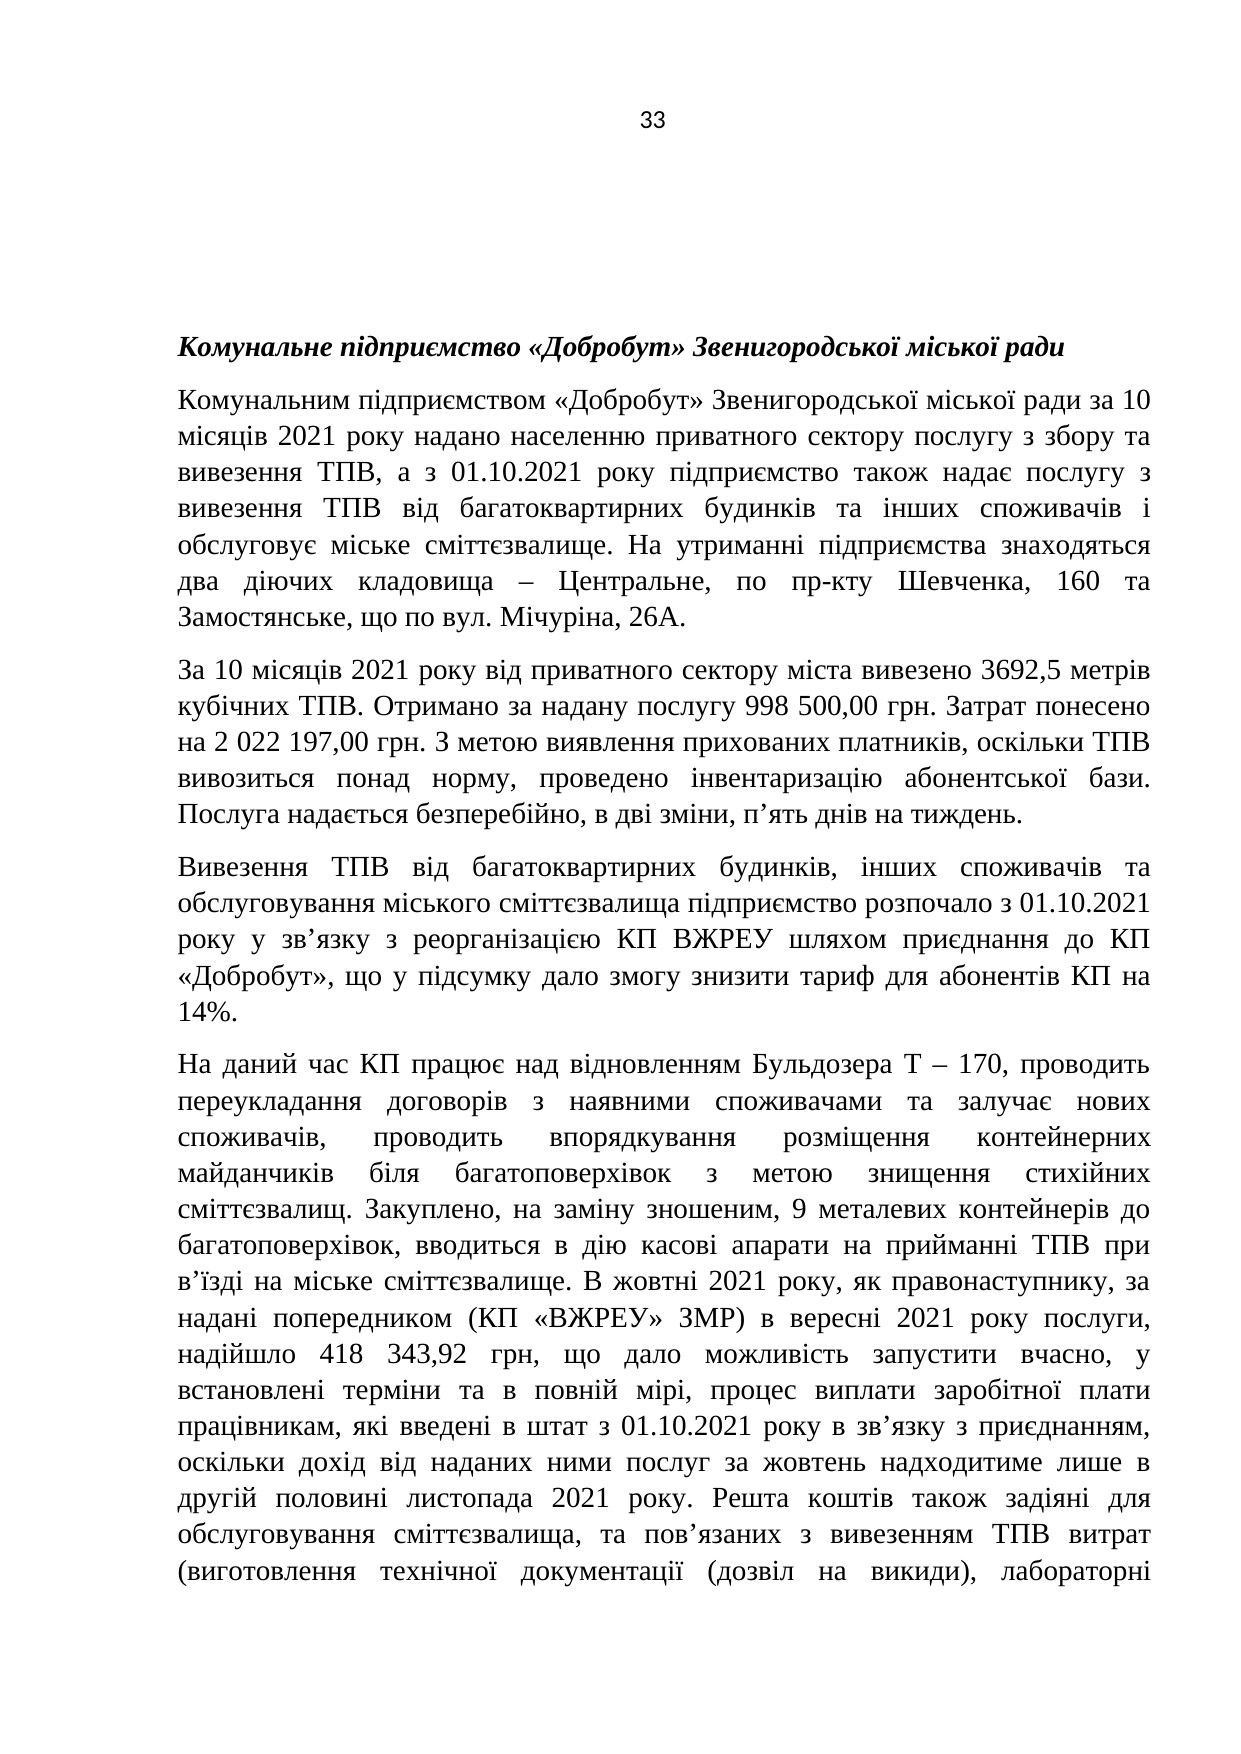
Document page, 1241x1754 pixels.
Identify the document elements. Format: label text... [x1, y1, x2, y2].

text Вивезення ТПВ від багатоквартирних будинків, інших споживачів та обслуговування міського сміттєзвалища підприємство розпочало з 01.10.2021 року у зв’язку з реорганізацією КП ВЖРЕУ шляхом приєднання до КП «Добробут», що у підсумку дало змогу знизити тариф для абонентів КП на 14%. [177, 849, 1152, 1027]
text Комунальне підприємство «Добробут» Звенигородської міської ради [177, 329, 1152, 363]
text За 10 місяців 2021 року від приватного сектору міста вивезено 3692,5 метрів кубічних ТПВ. Отримано за надану послугу 998 500,00 грн. Затрат понесено на 2 022 197,00 грн. З метою виявлення прихованих платників, оскільки ТПВ вивозиться понад норму, проведено інвентаризацію абонентської бази. Послуга надається безперебійно, в дві зміни, п’ять днів на тиждень. [177, 652, 1152, 830]
text Комунальним підприємством «Добробут» Звенигородської міської ради за 10 місяців 2021 року надано населенню приватного сектору послугу з збору та вивезення ТПВ, а з 01.10.2021 року підприємство також надає послугу з вивезення ТПВ від багатоквартирних будинків та інших споживачів і обслуговує міське сміттєзвалище. На утриманні підприємства знаходяться два діючих кладовища – Центральне, по пр-кту Шевченка, 160 та Замостянське, що по вул. Мічуріна, 26А. [177, 382, 1152, 633]
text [177, 1047, 1152, 1586]
